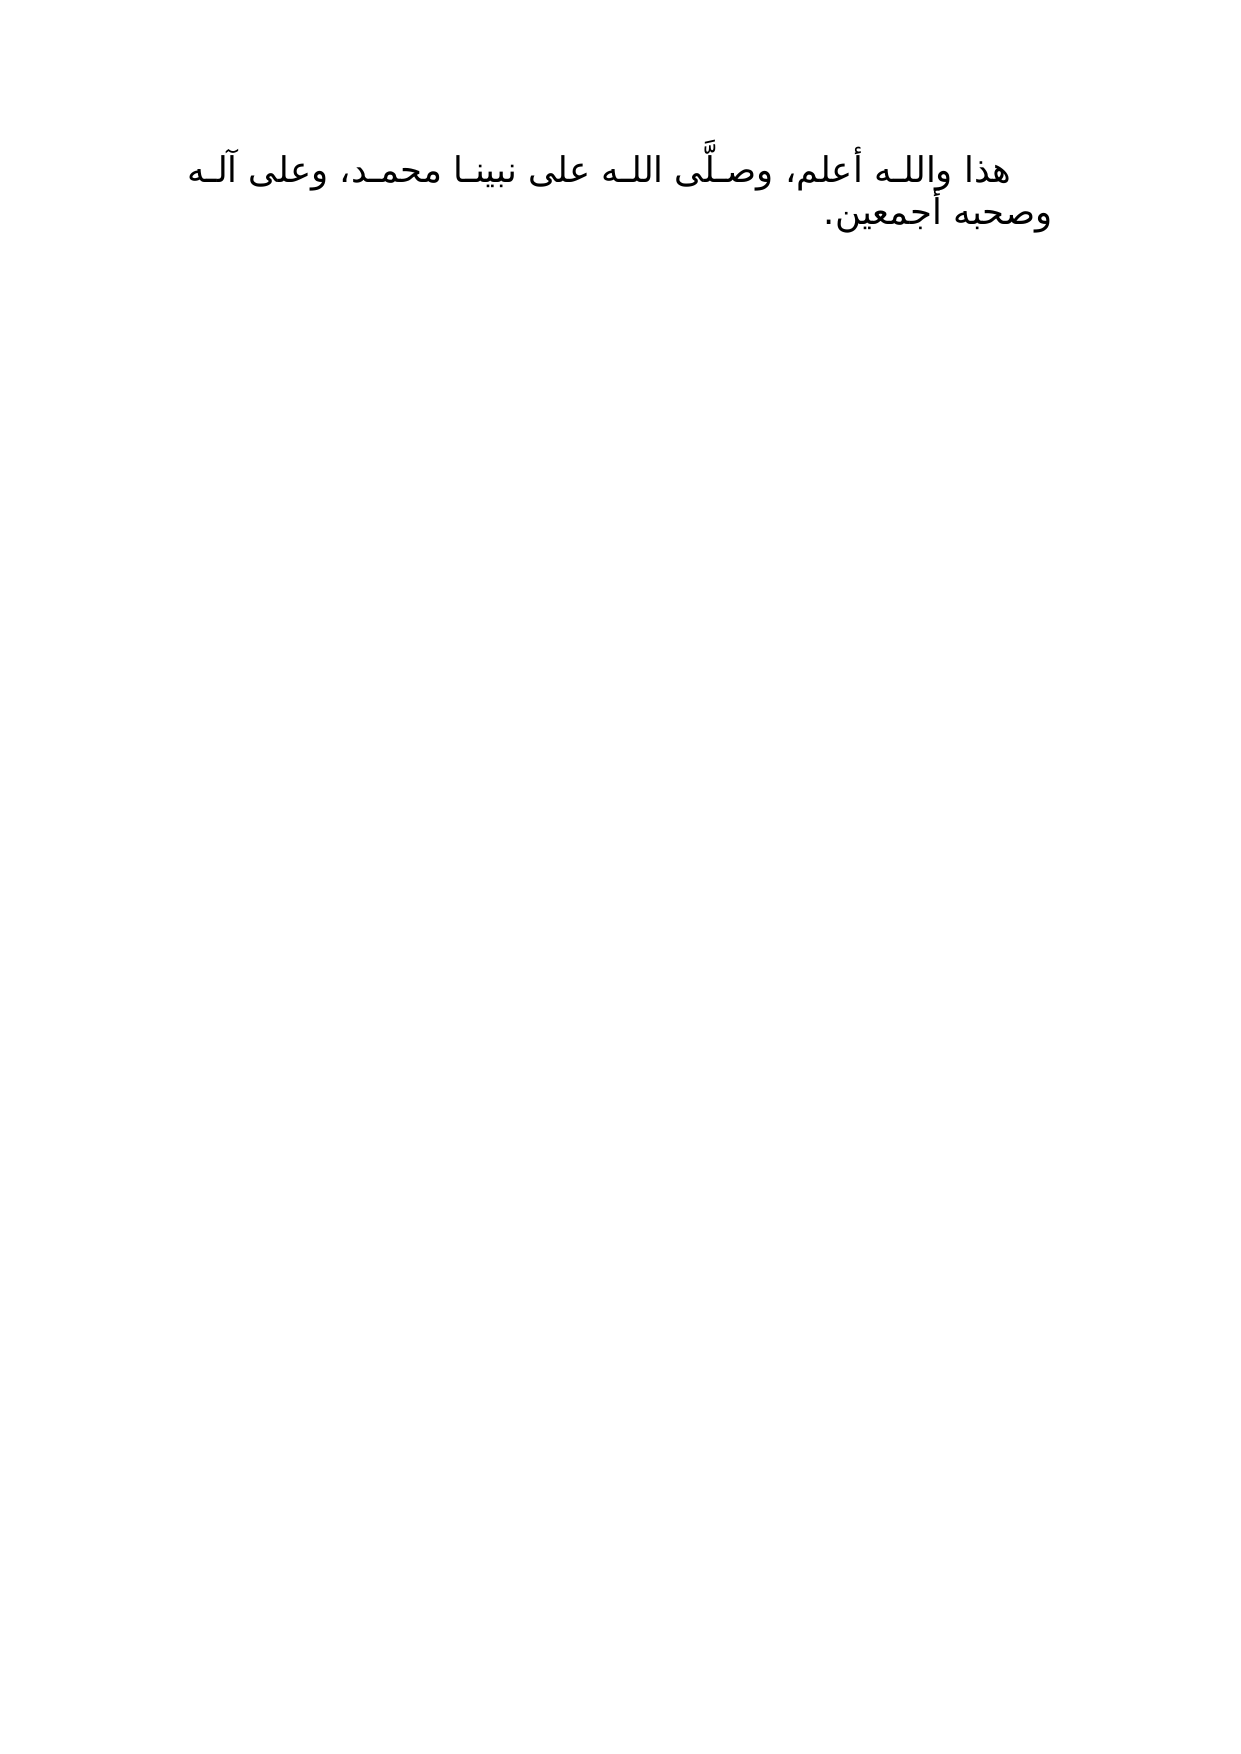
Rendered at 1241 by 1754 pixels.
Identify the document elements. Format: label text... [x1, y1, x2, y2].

text هذا والله أعلم، وصلَّى الله على نبينا محمد، وعلى آله وصحبه أجمعين. [187, 150, 1053, 232]
